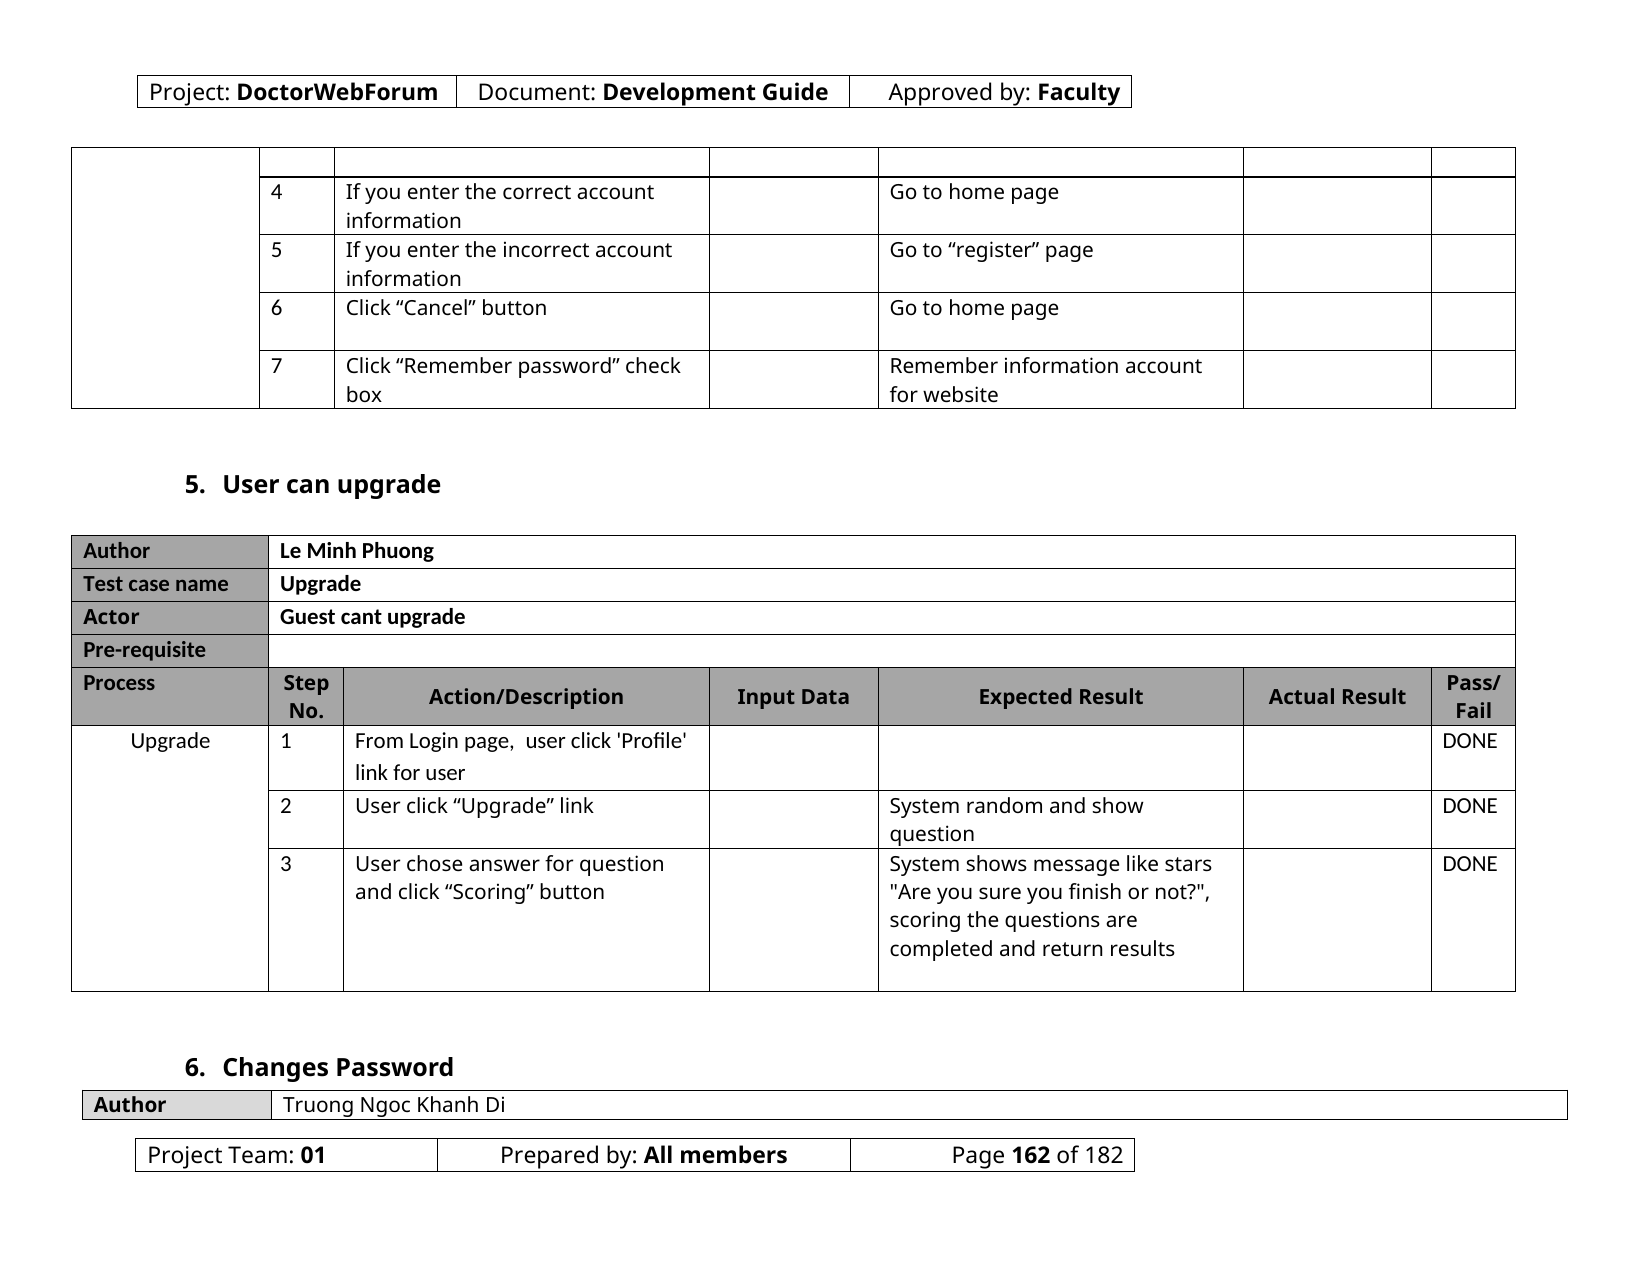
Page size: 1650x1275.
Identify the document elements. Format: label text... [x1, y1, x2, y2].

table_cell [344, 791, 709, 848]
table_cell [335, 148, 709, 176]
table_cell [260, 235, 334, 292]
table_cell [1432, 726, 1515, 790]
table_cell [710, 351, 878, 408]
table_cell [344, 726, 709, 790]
subtitle Changes Password [184, 1049, 1503, 1083]
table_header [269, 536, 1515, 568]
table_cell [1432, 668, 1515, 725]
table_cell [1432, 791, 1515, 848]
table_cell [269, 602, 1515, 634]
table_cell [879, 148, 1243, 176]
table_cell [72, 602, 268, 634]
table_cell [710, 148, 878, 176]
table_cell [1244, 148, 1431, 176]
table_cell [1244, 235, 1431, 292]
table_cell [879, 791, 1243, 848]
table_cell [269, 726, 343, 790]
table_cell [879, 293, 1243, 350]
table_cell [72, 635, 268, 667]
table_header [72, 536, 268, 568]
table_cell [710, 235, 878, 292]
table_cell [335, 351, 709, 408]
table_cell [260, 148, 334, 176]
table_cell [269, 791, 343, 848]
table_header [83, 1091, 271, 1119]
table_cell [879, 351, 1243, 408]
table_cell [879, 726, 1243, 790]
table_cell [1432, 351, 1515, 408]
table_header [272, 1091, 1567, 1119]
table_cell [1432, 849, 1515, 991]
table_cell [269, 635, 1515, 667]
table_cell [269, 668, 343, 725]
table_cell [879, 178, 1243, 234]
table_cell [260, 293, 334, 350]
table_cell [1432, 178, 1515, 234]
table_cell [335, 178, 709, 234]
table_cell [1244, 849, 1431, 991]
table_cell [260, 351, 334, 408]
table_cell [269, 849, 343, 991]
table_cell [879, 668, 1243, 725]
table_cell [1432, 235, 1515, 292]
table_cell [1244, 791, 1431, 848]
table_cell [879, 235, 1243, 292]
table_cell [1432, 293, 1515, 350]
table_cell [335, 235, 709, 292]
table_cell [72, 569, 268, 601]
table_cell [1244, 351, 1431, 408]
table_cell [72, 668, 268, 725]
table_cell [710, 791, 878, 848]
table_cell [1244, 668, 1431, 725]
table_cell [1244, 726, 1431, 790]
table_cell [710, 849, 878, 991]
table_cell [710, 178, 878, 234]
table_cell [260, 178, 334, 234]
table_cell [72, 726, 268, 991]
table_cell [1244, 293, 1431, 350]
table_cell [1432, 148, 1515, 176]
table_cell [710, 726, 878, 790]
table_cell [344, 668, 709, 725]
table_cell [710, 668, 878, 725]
subtitle User can upgrade [184, 466, 1503, 500]
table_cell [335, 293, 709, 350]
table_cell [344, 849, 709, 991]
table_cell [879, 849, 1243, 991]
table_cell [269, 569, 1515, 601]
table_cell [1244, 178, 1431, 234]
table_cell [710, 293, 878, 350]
